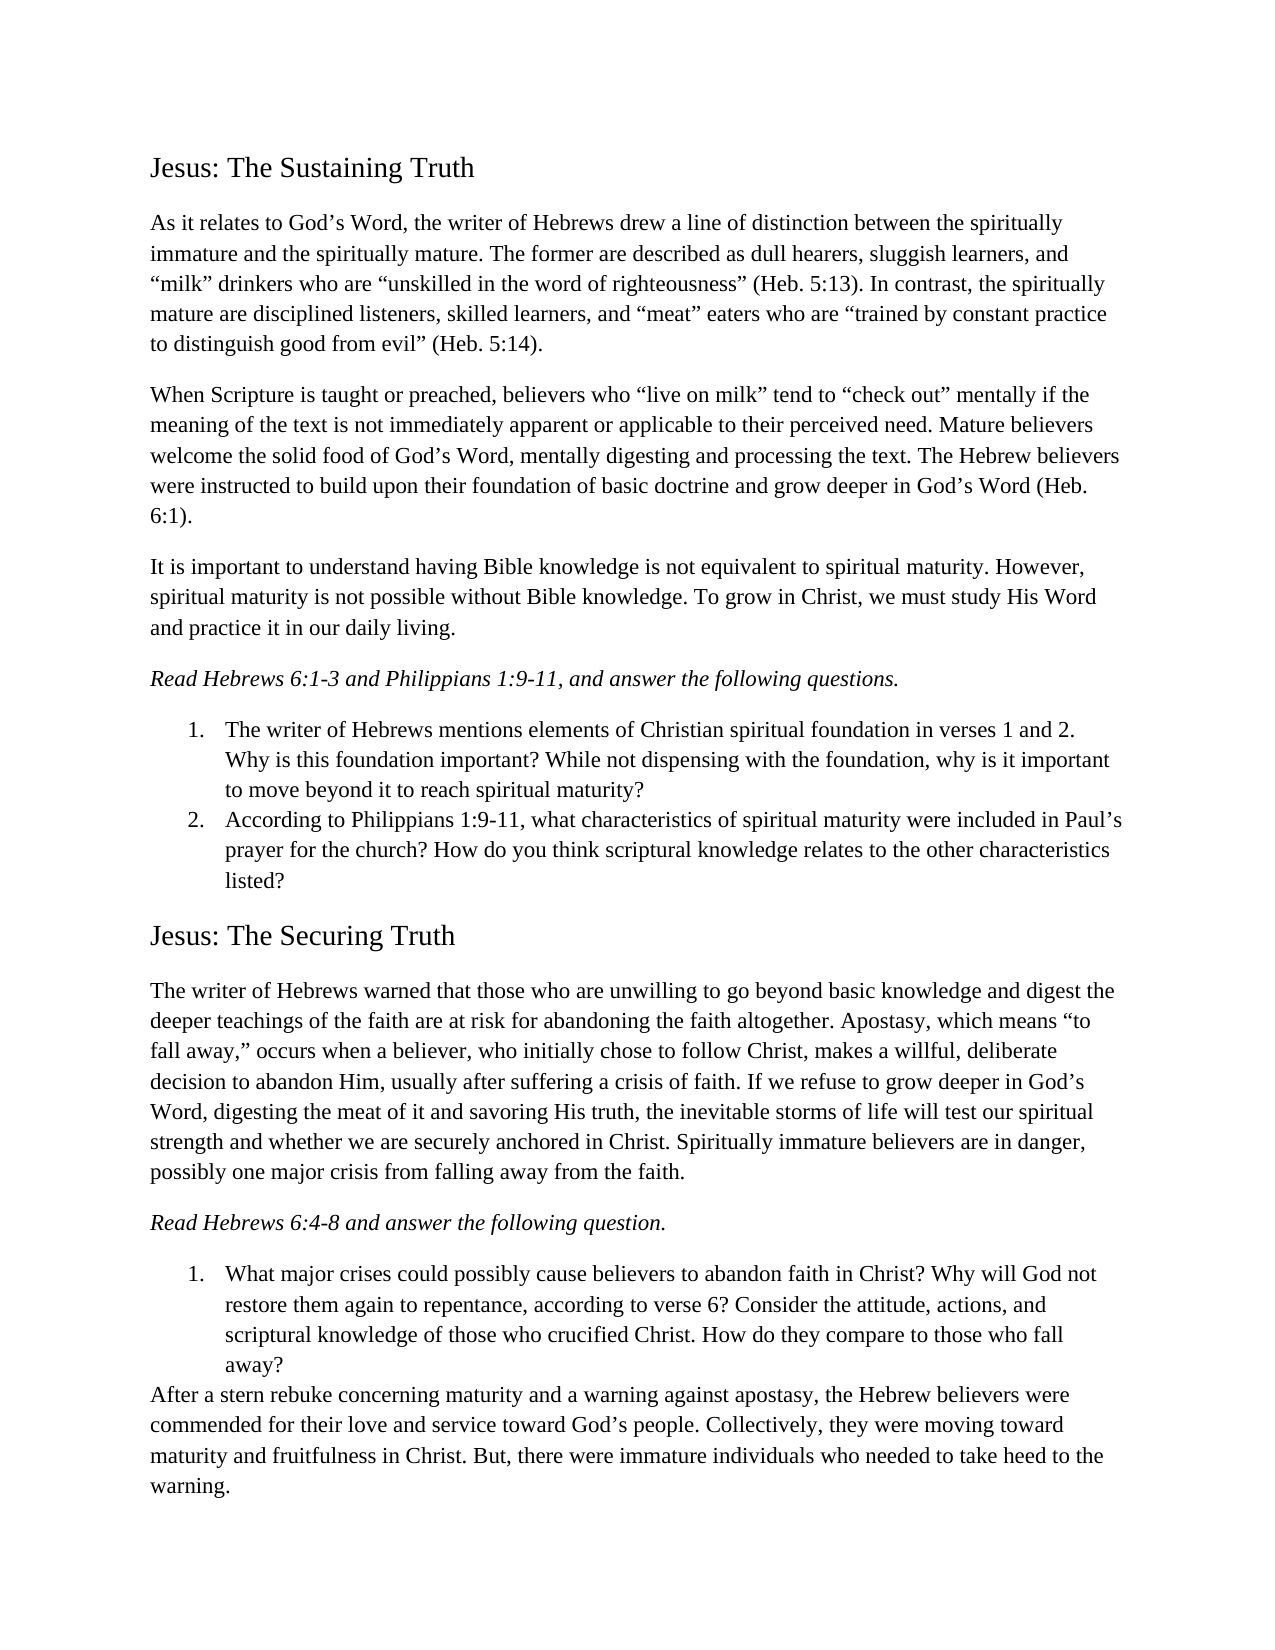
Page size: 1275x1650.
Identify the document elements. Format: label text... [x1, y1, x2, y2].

text Read Hebrews 6:1-3 and Philippians 1:9-11, and answer the following questions. [150, 664, 1125, 691]
list What major crises could possibly cause believers to abandon faith in Christ? Why will God not restore them again to repentance, according to verse 6? Consider the attitude, actions, and scriptural knowledge of those who crucified Christ. How do they compare to those who fall away? [187, 1260, 1125, 1377]
text Read Hebrews 6:4-8 and answer the following question. [150, 1209, 1125, 1236]
text It is important to understand having Bible knowledge is not equivalent to spiritual maturity. However, spiritual maturity is not possible without Bible knowledge. To grow in Christ, we must study His Word and practice it in our daily living. [150, 553, 1125, 640]
subtitle Jesus: The Sustaining Truth [150, 150, 1125, 183]
list According to Philippians 1:9-11, what characteristics of spiritual maturity were included in Paul’s prayer for the church? How do you think scriptural knowledge relates to the other characteristics listed? [187, 806, 1125, 893]
text After a stern rebuke concerning maturity and a warning against apostasy, the Hebrew believers were commended for their love and service toward God’s people. Collectively, they were moving toward maturity and fruitfulness in Christ. But, there were immature individuals who needed to take heed to the warning. [150, 1381, 1125, 1498]
list The writer of Hebrews mentions elements of Christian spiritual foundation in verses 1 and 2. Why is this foundation important? While not dispensing with the foundation, why is it important to move beyond it to reach spiritual maturity? [187, 716, 1125, 802]
text The writer of Hebrews warned that those who are unwilling to go beyond basic knowledge and digest the deeper teachings of the faith are at risk for abandoning the faith altogether. Apostasy, which means “to fall away,” occurs when a believer, who initially chose to follow Christ, makes a willful, deliberate decision to abandon Him, usually after suffering a crisis of faith. If we refuse to grow deeper in God’s Word, digesting the meat of it and savoring His truth, the inevitable storms of life will test our spiritual strength and whether we are securely anchored in Christ. Spiritually immature believers are in danger, possibly one major crisis from falling away from the faith. [150, 977, 1125, 1185]
text As it relates to God’s Word, the writer of Hebrews drew a line of distinction between the spiritually immature and the spiritually mature. The former are described as dull hearers, sluggish learners, and “milk” drinkers who are “unskilled in the word of righteousness” (Heb. 5:13). In contrast, the spiritually mature are disciplined listeners, skilled learners, and “meat” eaters who are “trained by constant practice to distinguish good from evil” (Heb. 5:14). [150, 209, 1125, 357]
subtitle Jesus: The Securing Truth [150, 918, 1125, 951]
text When Scripture is taught or preached, believers who “live on milk” tend to “check out” mentally if the meaning of the text is not immediately apparent or applicable to their perceived need. Mature believers welcome the solid food of God’s Word, mentally digesting and processing the text. The Hebrew believers were instructed to build upon their foundation of basic doctrine and grow deeper in God’s Word (Heb. 6:1). [150, 381, 1125, 528]
